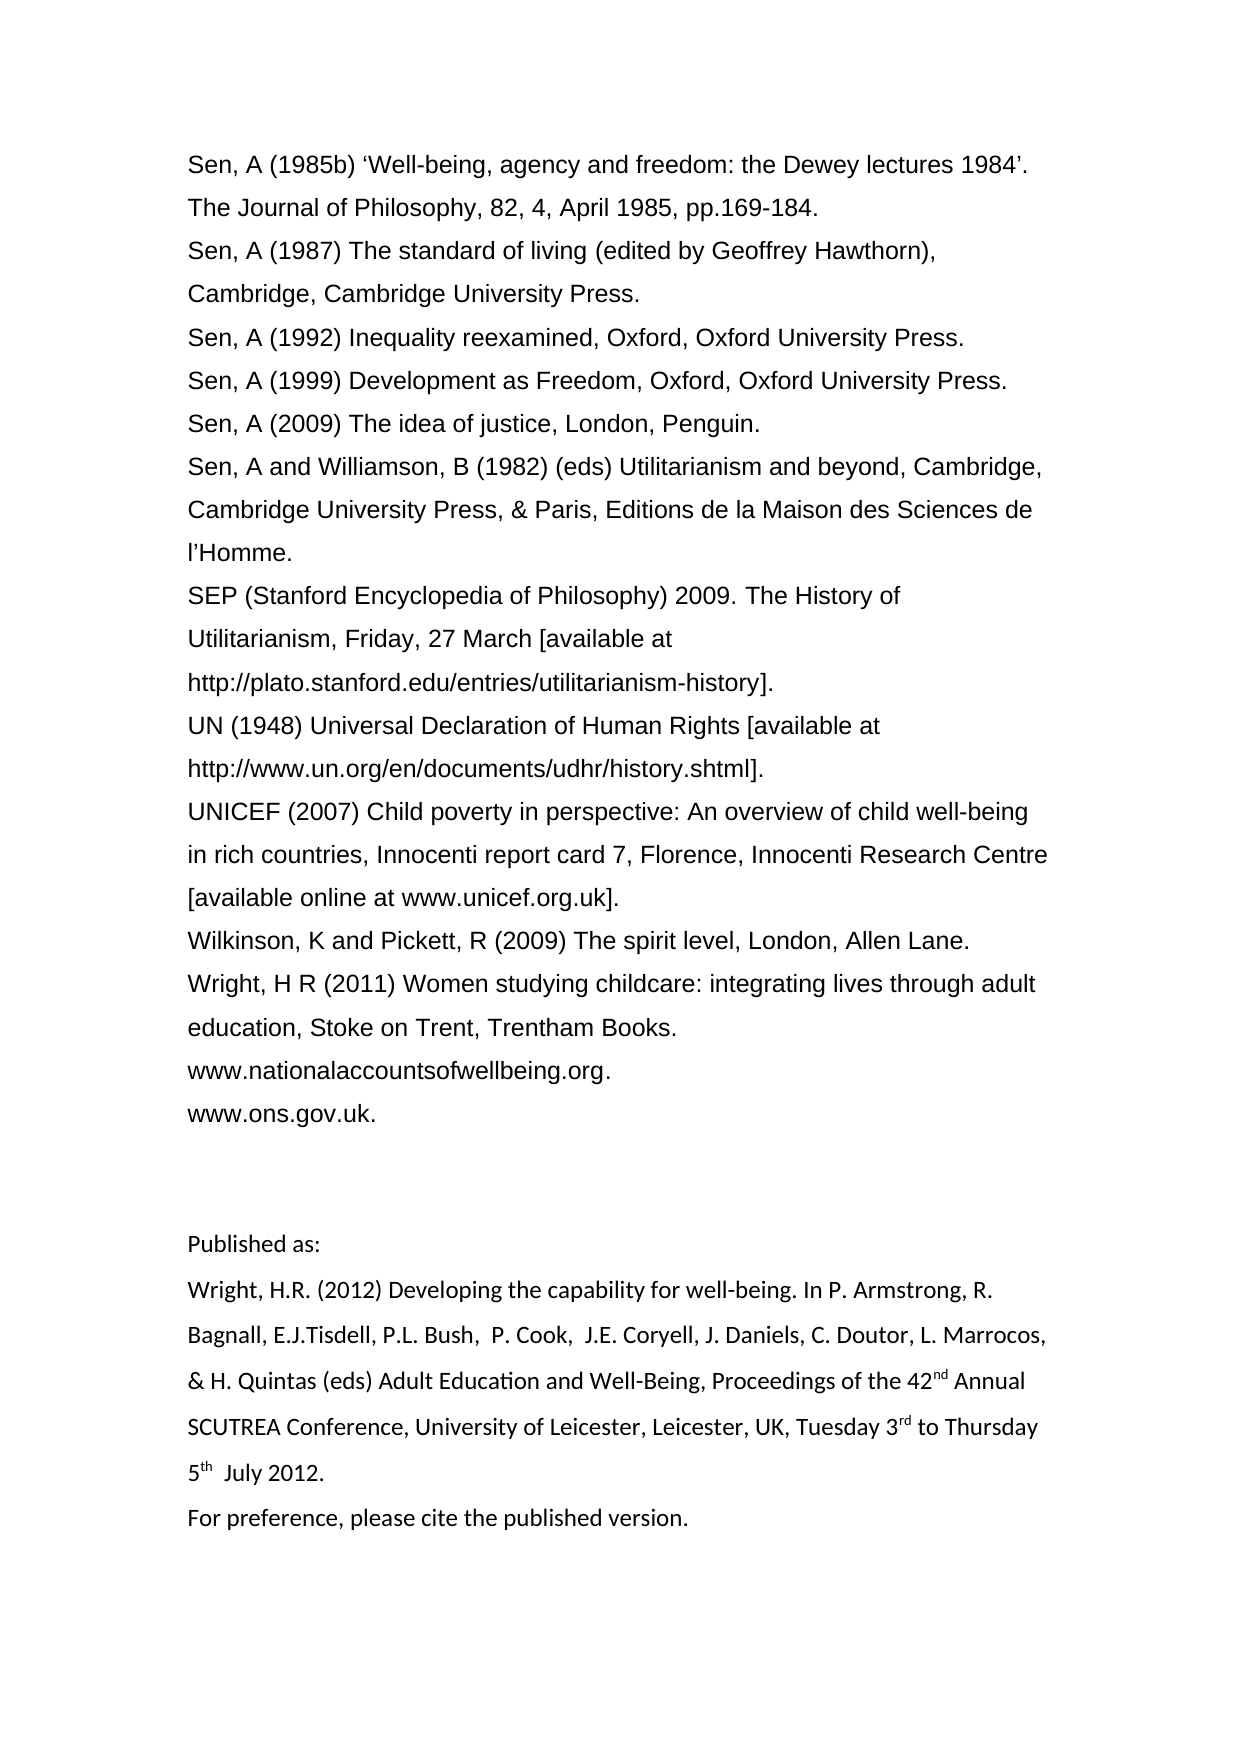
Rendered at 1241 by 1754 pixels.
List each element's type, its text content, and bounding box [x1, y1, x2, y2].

text UNICEF (2007) Child poverty in perspective: An overview of child well-being in rich countries, Innocenti report card 7, Florence, Innocenti Research Centre [available online at www.unicef.org.uk]. [187, 797, 1053, 912]
text Wright, H R (2011) Women studying childcare: integrating lives through adult education, Stoke on Trent, Trentham Books. [187, 969, 1053, 1041]
text Wright, H.R. (2012) Developing the capability for well-being. In P. Armstrong, R. Bagnall, E.J.Tisdell, P.L. Bush, P. Cook, J.E. Coryell, J. Daniels, C. Doutor, L. Marrocos, & H. Quintas (eds) Adult Education and Well-Being, Proceedings of the 42nd Annual SCUTREA Conference, University of Leicester, Leicester, UK, Tuesday 3rd to Thursday 5th July 2012. [187, 1274, 1053, 1487]
text Sen, A (1992) Inequality reexamined, Oxford, Oxford University Press. [187, 322, 1053, 351]
text www.ons.gov.uk. [187, 1099, 1053, 1127]
text Sen, A (2009) The idea of justice, London, Penguin. [187, 409, 1053, 437]
text SEP (Stanford Encyclopedia of Philosophy) 2009. The History of Utilitarianism, Friday, 27 March [available at http://plato.stanford.edu/entries/utilitarianism-history]. [187, 581, 1053, 696]
text Sen, A (1985b) ‘Well-being, agency and freedom: the Dewey lectures 1984’. The Journal of Philosophy, 82, 4, April 1985, pp.169-184. [187, 150, 1053, 222]
text Sen, A and Williamson, B (1982) (eds) Utilitarianism and beyond, Cambridge, Cambridge University Press, & Paris, Editions de la Maison des Sciences de l’Homme. [187, 452, 1053, 567]
text UN (1948) Universal Declaration of Human Rights [available at http://www.un.org/en/documents/udhr/history.shtml]. [187, 711, 1053, 782]
text Sen, A (1999) Development as Freedom, Oxford, Oxford University Press. [187, 366, 1053, 394]
text Published as: [187, 1228, 1053, 1259]
text www.nationalaccountsofwellbeing.org. [187, 1056, 1053, 1084]
text Sen, A (1987) The standard of living (edited by Geoffrey Hawthorn), Cambridge, Cambridge University Press. [187, 236, 1053, 308]
text For preference, please cite the published version. [187, 1502, 1053, 1533]
text Wilkinson, K and Pickett, R (2009) The spirit level, London, Allen Lane. [187, 926, 1053, 955]
